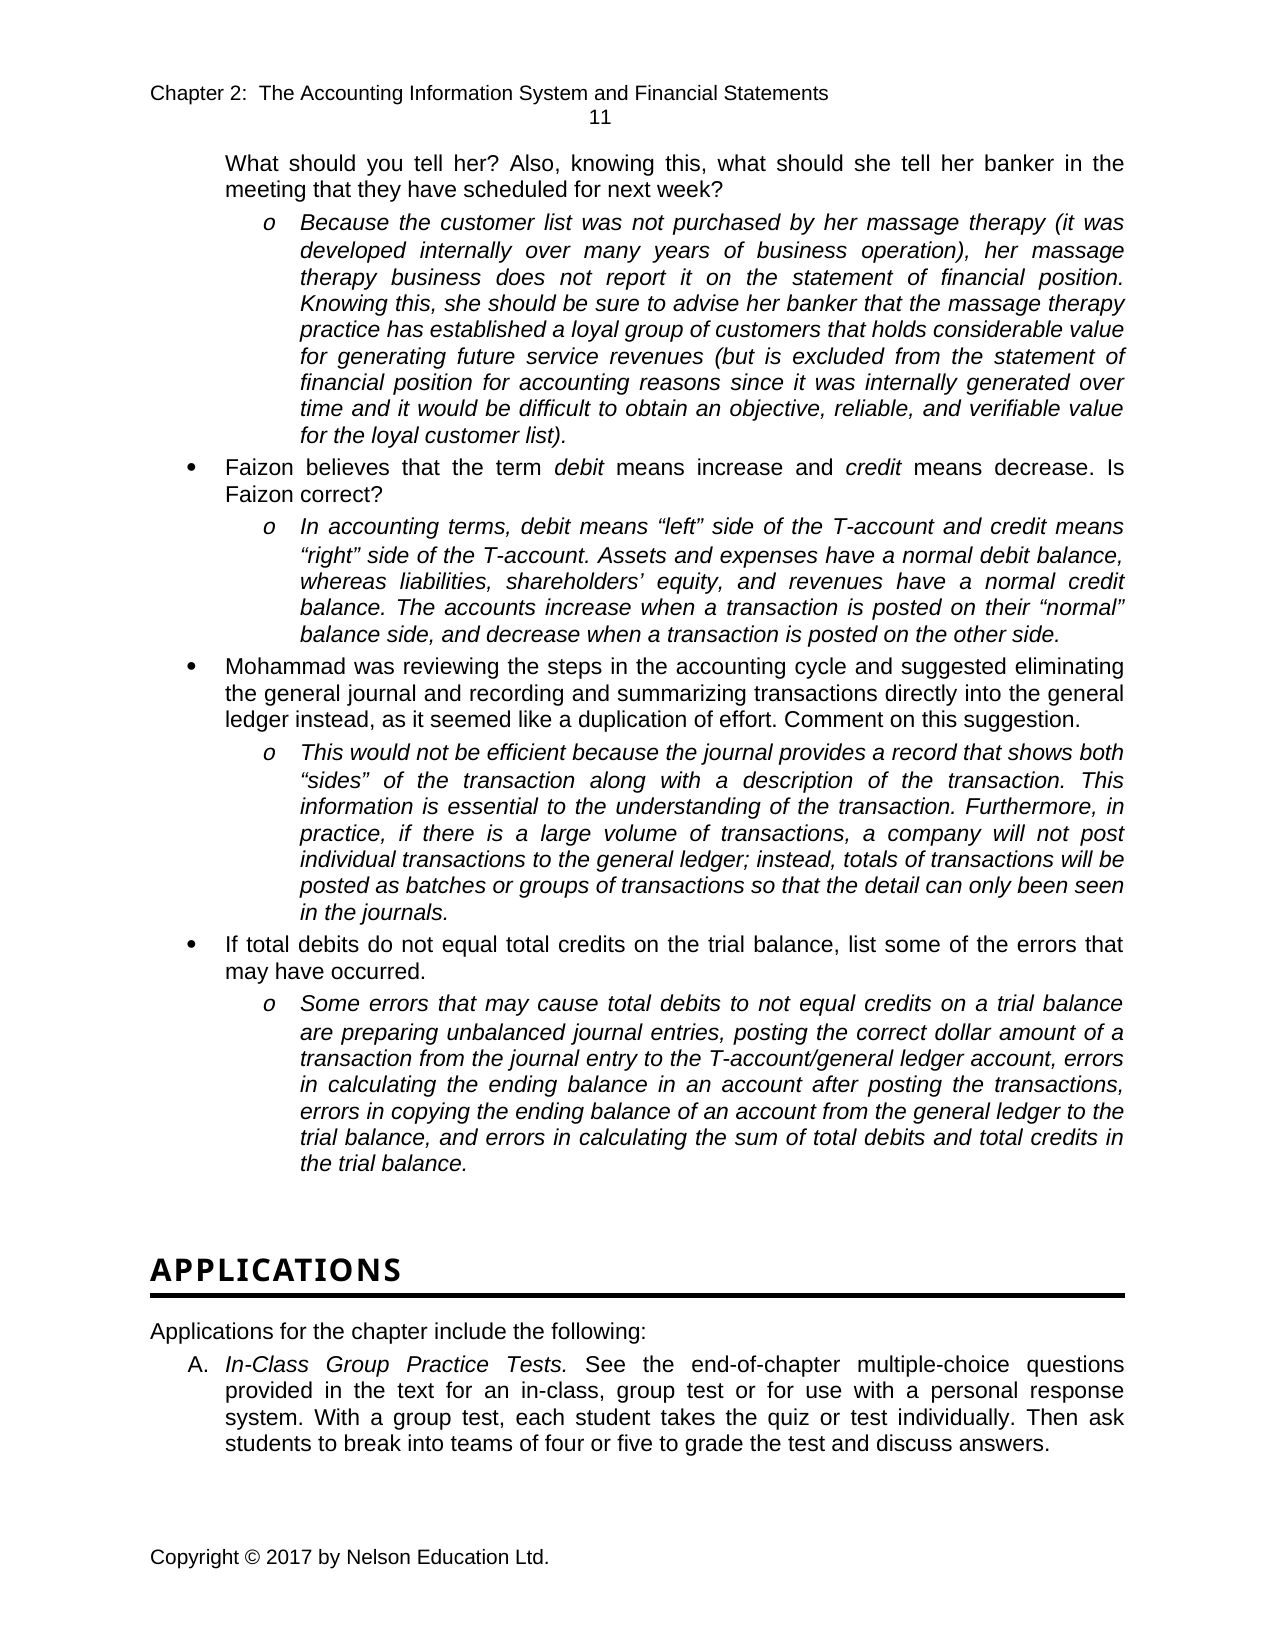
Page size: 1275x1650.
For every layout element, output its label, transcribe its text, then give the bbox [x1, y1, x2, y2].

list Because the customer list was not purchased by her massage therapy (it was developed internally over many years of business operation), her massage therapy business does not report it on the statement of financial position. Knowing this, she should be sure to advise her banker that the massage therapy practice has established a loyal group of customers that holds considerable value for generating future service revenues (but is excluded from the statement of financial position for accounting reasons since it was internally generated over time and it would be difficult to obtain an objective, reliable, and verifiable value for the loyal customer list). [262, 209, 1125, 448]
list If total debits do not equal total credits on the trial balance, list some of the errors that may have occurred. [187, 931, 1125, 984]
list In-Class Group Practice Tests. See the end-of-chapter multiple-choice questions provided in the text for an in-class, group test or for use with a personal response system. With a group test, each student takes the quiz or test individually. Then ask students to break into teams of four or five to grade the test and discuss answers. [187, 1351, 1125, 1456]
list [187, 150, 1125, 203]
list Some errors that may cause total debits to not equal credits on a trial balance are preparing unbalanced journal entries, posting the correct dollar amount of a transaction from the journal entry to the T-account/general ledger account, errors in calculating the ending balance in an account after posting the transactions, errors in copying the ending balance of an account from the general ledger to the trial balance, and errors in calculating the sum of total debits and total credits in the trial balance. [262, 990, 1125, 1177]
list This would not be efficient because the journal provides a record that shows both “sides” of the transaction along with a description of the transaction. This information is essential to the understanding of the transaction. Furthermore, in practice, if there is a large volume of transactions, a company will not post individual transactions to the general ledger; instead, totals of transactions will be posted as batches or groups of transactions so that the detail can only been seen in the journals. [262, 739, 1125, 925]
list In accounting terms, debit means “left” side of the T-account and credit means “right” side of the T-account. Assets and expenses have a normal debit balance, whereas liabilities, shareholders’ equity, and revenues have a normal credit balance. The accounts increase when a transaction is posted on their “normal” balance side, and decrease when a transaction is posted on the other side. [262, 513, 1125, 647]
list Faizon believes that the term debit means increase and credit means decrease. Is Faizon correct? [187, 454, 1125, 507]
text Applications for the chapter include the following: [150, 1318, 1125, 1344]
list Mohammad was reviewing the steps in the accounting cycle and suggested eliminating the general journal and recording and summarizing transactions directly into the general ledger instead, as it seemed like a duplication of effort. Comment on this suggestion. [187, 653, 1125, 732]
subtitle APPLICATIONS [150, 1248, 1125, 1293]
